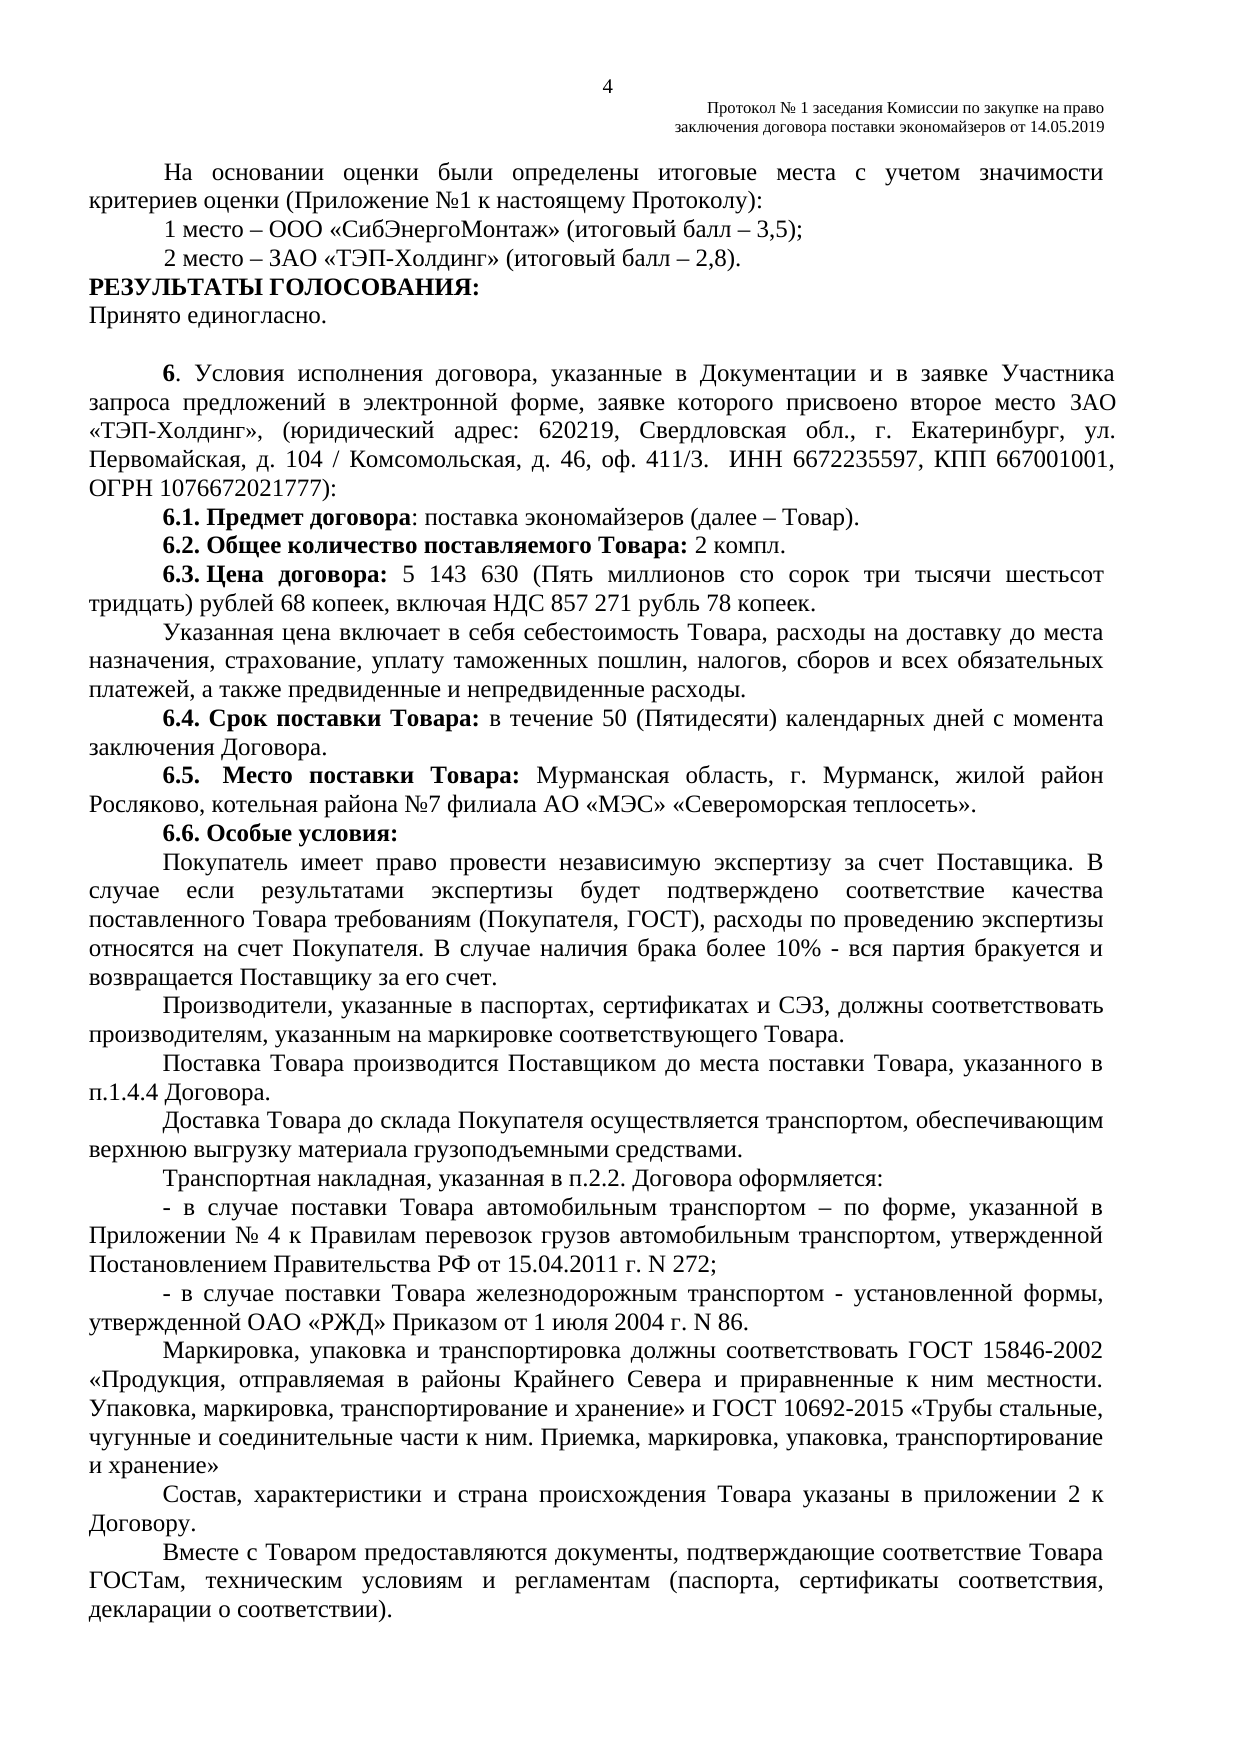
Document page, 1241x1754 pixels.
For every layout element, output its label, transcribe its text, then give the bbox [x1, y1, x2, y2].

text Маркировка, упаковка и транспортировка должны соответствовать ГОСТ 15846-2002 «Продукция, отправляемая в районы Крайнего Севера и приравненные к ним местности. Упаковка, маркировка, транспортирование и хранение» и ГОСТ 10692-2015 «Трубы стальные, чугунные и соединительные части к ним. Приемка, маркировка, упаковка, транспортирование и хранение» [88, 1335, 1104, 1479]
list Принято единогласно. [88, 300, 1104, 329]
list 1 место – ООО «СибЭнергоМонтаж» (итоговый балл – 3,5); [88, 214, 1104, 243]
text Вместе с Товаром предоставляются документы, подтверждающие соответствие Товара ГОСТам, техническим условиям и регламентам (паспорта, сертификаты соответствия, декларации о соответствии). [88, 1537, 1104, 1623]
list РЕЗУЛЬТАТЫ ГОЛОСОВАНИЯ: [88, 272, 1104, 300]
text Указанная цена включает в себя себестоимость Товара, расходы на доставку до места назначения, страхование, уплату таможенных пошлин, налогов, сборов и всех обязательных платежей, а также предвиденные и непредвиденные расходы. [88, 617, 1104, 703]
list На основании оценки были определены итоговые места с учетом значимости критериев оценки (Приложение №1 к настоящему Протоколу): [88, 157, 1104, 214]
text - в случае поставки Товара железнодорожным транспортом - установленной формы, утвержденной ОАО «РЖД» Приказом от 1 июля 2004 г. N 86. [88, 1278, 1104, 1335]
text Транспортная накладная, указанная в п.2.2. Договора оформляется: [88, 1163, 1104, 1192]
text Состав, характеристики и страна происхождения Товара указаны в приложении 2 к Договору. [88, 1479, 1104, 1537]
text 6.3. Цена договора: 5 143 630 (Пять миллионов сто сорок три тысячи шестьсот тридцать) рублей 68 копеек, включая НДС 857 271 рубль 78 копеек. [88, 559, 1104, 617]
text - в случае поставки Товара автомобильным транспортом – по форме, указанной в Приложении № 4 к Правилам перевозок грузов автомобильным транспортом, утвержденной Постановлением Правительства РФ от 15.04.2011 г. N 272; [88, 1192, 1104, 1278]
text Поставка Товара производится Поставщиком до места поставки Товара, указанного в п.1.4.4 Договора. [88, 1048, 1104, 1105]
text 6.1. Предмет договора: поставка экономайзеров (далее – Товар). [88, 502, 1104, 530]
text Производители, указанные в паспортах, сертификатах и СЭЗ, должны соответствовать производителям, указанным на маркировке соответствующего Товара. [88, 990, 1104, 1048]
text Доставка Товара до склада Покупателя осуществляется транспортом, обеспечивающим верхнюю выгрузку материала грузоподъемными средствами. [88, 1105, 1104, 1163]
text Покупатель имеет право провести независимую экспертизу за счет Поставщика. В случае если результатами экспертизы будет подтверждено соответствие качества поставленного Товара требованиям (Покупателя, ГОСТ), расходы по проведению экспертизы относятся на счет Покупателя. В случае наличия брака более 10% - вся партия бракуется и возвращается Поставщику за его счет. [88, 847, 1104, 990]
text 6.6. Особые условия: [88, 818, 1104, 847]
text 6.4. Срок поставки Товара: в течение 50 (Пятидесяти) календарных дней с момента заключения Договора. [88, 703, 1104, 760]
list 2 место – ЗАО «ТЭП-Холдинг» (итоговый балл – 2,8). [88, 243, 1104, 272]
text 6.5. Место поставки Товара: Мурманская область, г. Мурманск, жилой район Росляково, котельная района №7 филиала АО «МЭС» «Североморская теплосеть». [88, 760, 1104, 818]
text 6.2. Общее количество поставляемого Товара: 2 компл. [88, 530, 1104, 559]
subtitle 6. Условия исполнения договора, указанные в Документации и в заявке Участника запроса предложений в электронной форме, заявке которого присвоено второе место ЗАО «ТЭП-Холдинг», (юридический адрес: 620219, Свердловская обл., г. Екатеринбург, ул. Первомайская, д. 104 / Комсомольская, д. 46, оф. 411/3. ИНН 6672235597, КПП 667001001, ОГРН 1076672021777): [88, 358, 1116, 502]
